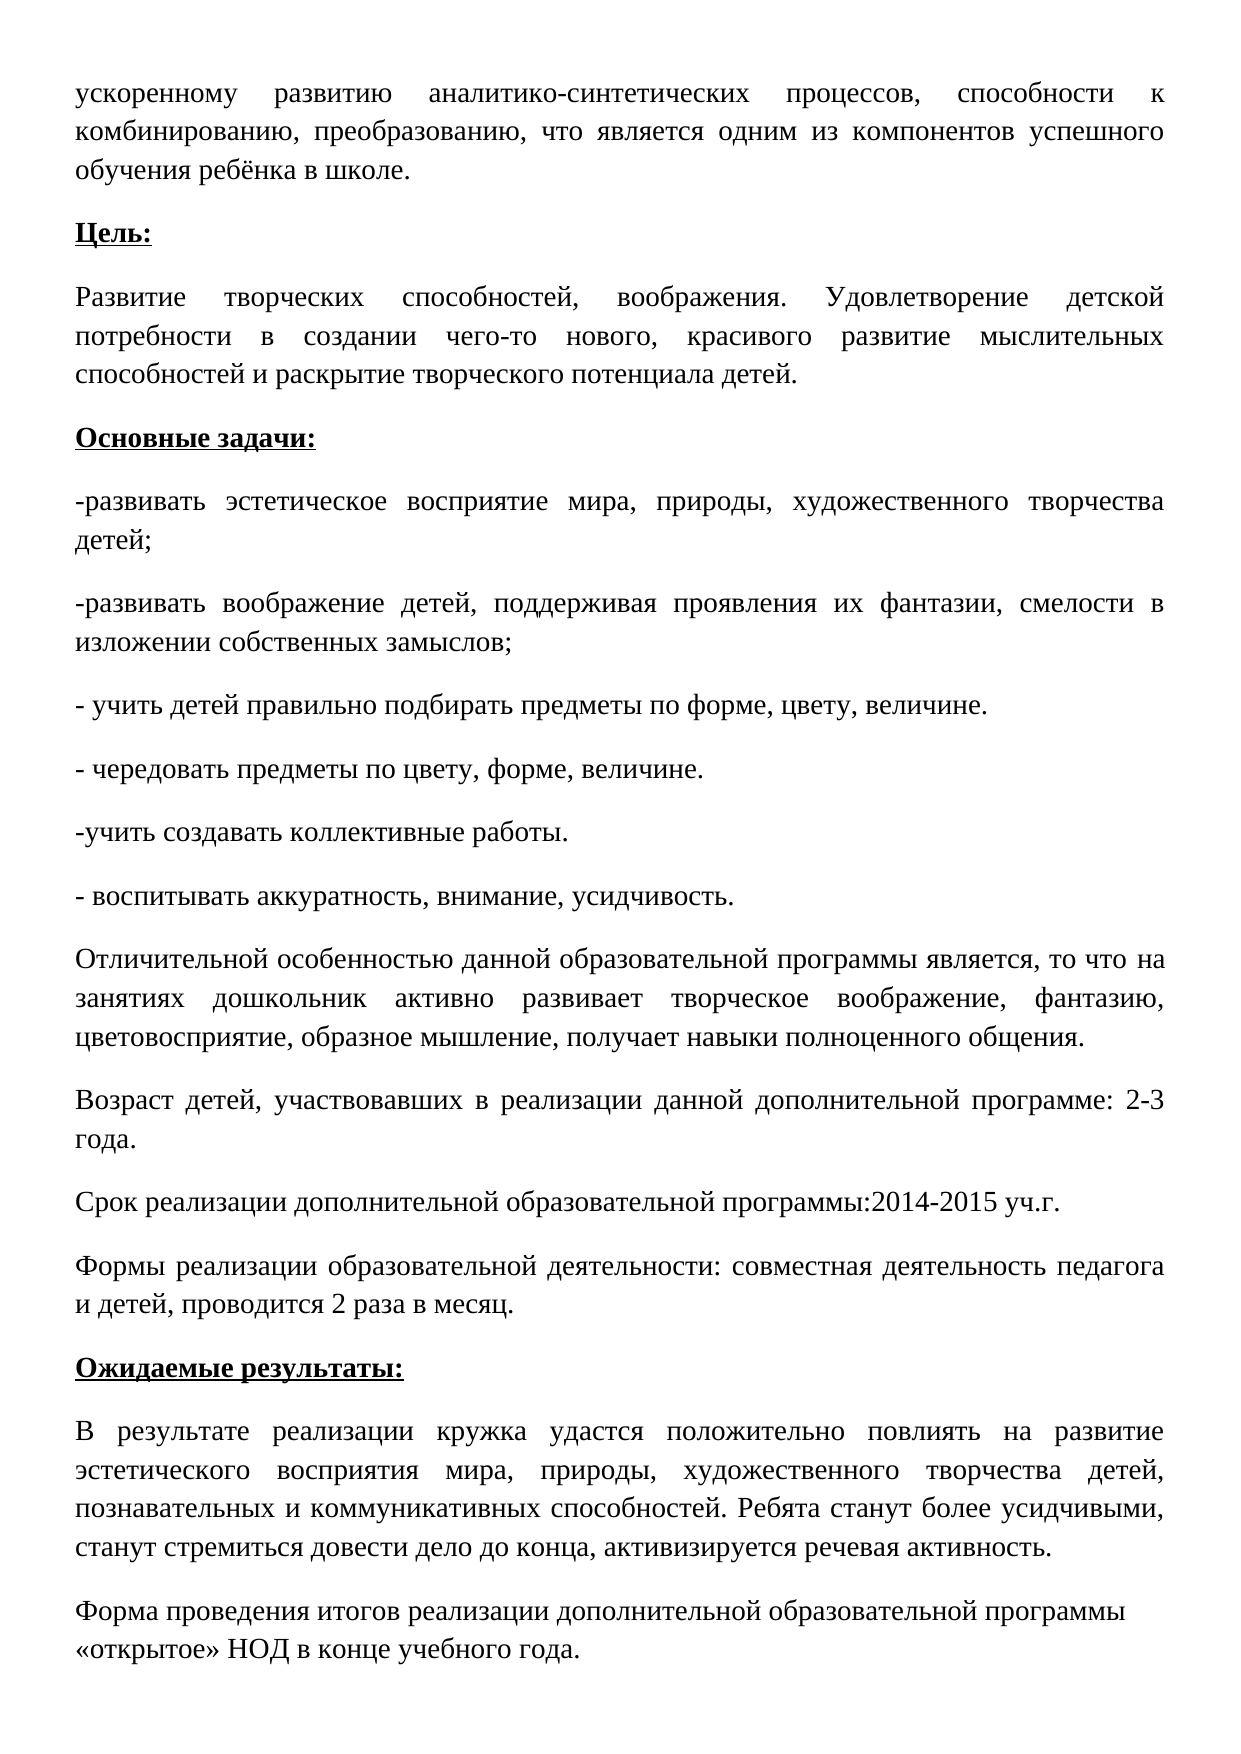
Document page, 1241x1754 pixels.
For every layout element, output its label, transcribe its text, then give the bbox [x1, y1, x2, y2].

text - учить детей правильно подбирать предметы по форме, цвету, величине. [75, 687, 1165, 721]
text Основные задачи: [75, 420, 1165, 453]
text Форма проведения итогов реализации дополнительной образовательной программы «открытое» НОД в конце учебного года. [75, 1593, 1165, 1665]
text Ожидаемые результаты: [75, 1350, 1165, 1383]
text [75, 75, 1165, 186]
text Цель: [75, 216, 1165, 249]
text Отличительной особенностью данной образовательной программы является, то что на занятиях дошкольник активно развивает творческое воображение, фантазию, цветовосприятие, образное мышление, получает навыки полноценного общения. [75, 1014, 1165, 1052]
text Развитие творческих способностей, воображения. Удовлетворение детской потребности в создании чего-то нового, красивого развитие мыслительных способностей и раскрытие творческого потенциала детей. [75, 279, 1165, 390]
text -учить создавать коллективные работы. [75, 814, 1165, 848]
text Возраст детей, участвовавших в реализации данной дополнительной программе: 2-3 года. [75, 1082, 1165, 1154]
text В результате реализации кружка удастся положительно повлиять на развитие эстетического восприятия мира, природы, художественного творчества детей, познавательных и коммуникативных способностей. Ребята станут более усидчивыми, станут стремиться довести дело до конца, активизируется речевая активность. [75, 1413, 1165, 1563]
text Формы реализации образовательной деятельности: совместная деятельность педагога и детей, проводится 2 раза в месяц. [75, 1248, 1165, 1320]
text Срок реализации дополнительной образовательной программы:2014-2015 уч.г. [75, 1184, 1165, 1218]
text Отличительной особенностью данной образовательной программы является, то что на занятиях дошкольник активно развивает творческое воображение, фантазию, цветовосприятие, образное мышление, получает навыки полноценного общения. [75, 942, 1165, 980]
text - чередовать предметы по цвету, форме, величине. [75, 751, 1165, 784]
text -развивать воображение детей, поддерживая проявления их фантазии, смелости в изложении собственных замыслов; [75, 585, 1165, 657]
text -развивать эстетическое восприятие мира, природы, художественного творчества детей; [75, 483, 1165, 555]
text - воспитывать аккуратность, внимание, усидчивость. [75, 878, 1165, 912]
